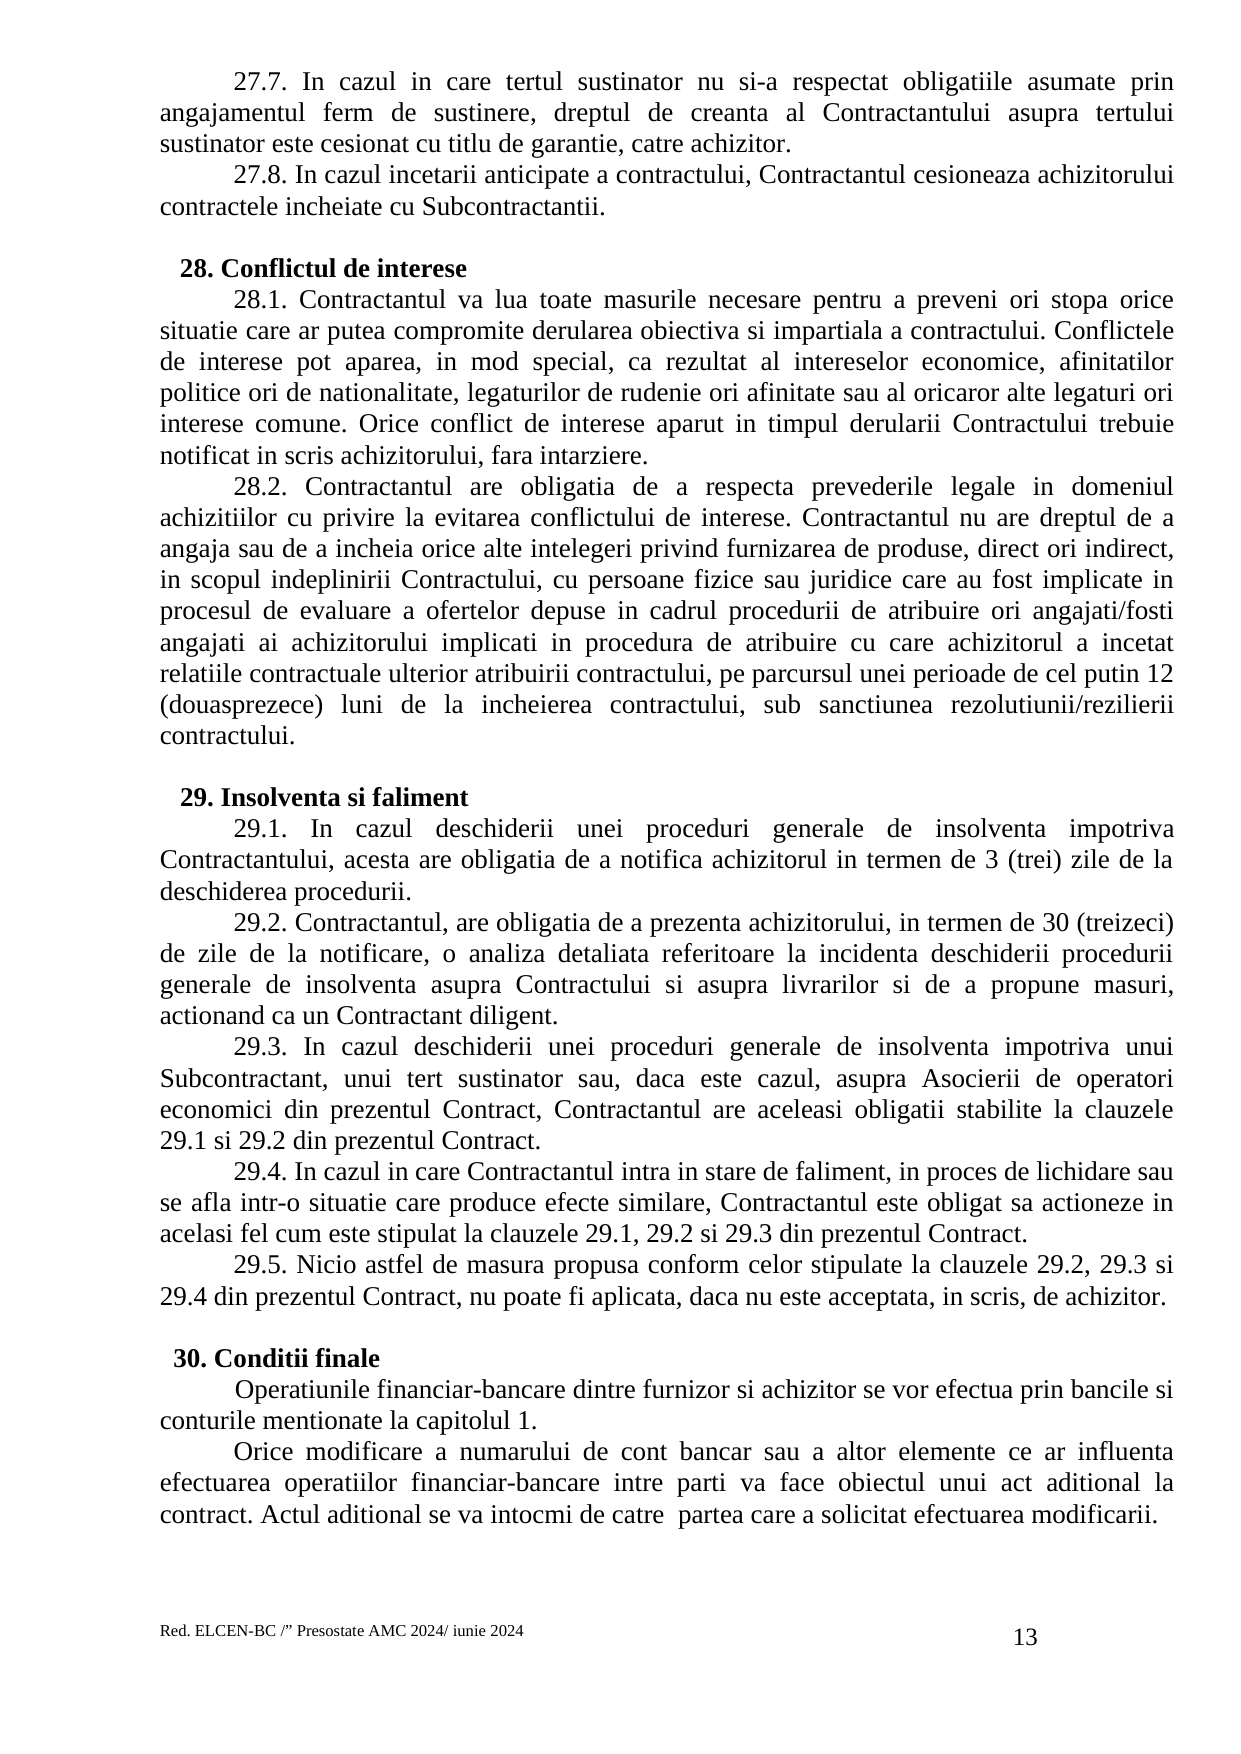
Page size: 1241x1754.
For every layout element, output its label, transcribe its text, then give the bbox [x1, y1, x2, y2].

text Orice modificare a numarului de cont bancar sau a altor elemente ce ar influenta efectuarea operatiilor financiar-bancare intre parti va face obiectul unui act aditional la contract. Actul aditional se va intocmi de catre partea care a solicitat efectuarea modificarii. [159, 1435, 1175, 1529]
text 27.7. In cazul in care tertul sustinator nu si-a respectat obligatiile asumate prin angajamentul ferm de sustinere, dreptul de creanta al Contractantului asupra tertului sustinator este cesionat cu titlu de garantie, catre achizitor. [159, 65, 1175, 158]
list 29.5. Nicio astfel de masura propusa conform celor stipulate la clauzele 29.2, 29.3 si 29.4 din prezentul Contract, nu poate fi aplicata, daca nu este acceptata, in scris, de achizitor. [159, 1248, 1175, 1311]
text 27.8. In cazul incetarii anticipate a contractului, Contractantul cesioneaza achizitorului contractele incheiate cu Subcontractantii. [159, 158, 1175, 221]
text Operatiunile financiar-bancare dintre furnizor si achizitor se vor efectua prin bancile si conturile mentionate la capitolul 1. [159, 1373, 1175, 1435]
text 29. Insolventa si faliment [159, 781, 1175, 812]
list 29.2. Contractantul, are obligatia de a prezenta achizitorului, in termen de 30 (treizeci) de zile de la notificare, o analiza detaliata referitoare la incidenta deschiderii procedurii generale de insolventa asupra Contractului si asupra livrarilor si de a propune masuri, actionand ca un Contractant diligent. [159, 906, 1175, 1031]
list 29.4. In cazul in care Contractantul intra in stare de faliment, in proces de lichidare sau se afla intr-o situatie care produce efecte similare, Contractantul este obligat sa actioneze in acelasi fel cum este stipulat la clauzele 29.1, 29.2 si 29.3 din prezentul Contract. [159, 1155, 1175, 1248]
text 28. Conflictul de interese [159, 252, 1175, 283]
text 30. Conditii finale [159, 1342, 1175, 1373]
list 29.3. In cazul deschiderii unei proceduri generale de insolventa impotriva unui Subcontractant, unui tert sustinator sau, daca este cazul, asupra Asocierii de operatori economici din prezentul Contract, Contractantul are aceleasi obligatii stabilite la clauzele 29.1 si 29.2 din prezentul Contract. [159, 1031, 1175, 1155]
list 28.2. Contractantul are obligatia de a respecta prevederile legale in domeniul achizitiilor cu privire la evitarea conflictului de interese. Contractantul nu are dreptul de a angaja sau de a incheia orice alte intelegeri privind furnizarea de produse, direct ori indirect, in scopul indeplinirii Contractului, cu persoane fizice sau juridice care au fost implicate in procesul de evaluare a ofertelor depuse in cadrul procedurii de atribuire ori angajati/fosti angajati ai achizitorului implicati in procedura de atribuire cu care achizitorul a incetat relatiile contractuale ulterior atribuirii contractului, pe parcursul unei perioade de cel putin 12 (douasprezece) luni de la incheierea contractului, sub sanctiunea rezolutiunii/rezilierii contractului. [159, 470, 1175, 750]
list 28.1. Contractantul va lua toate masurile necesare pentru a preveni ori stopa orice situatie care ar putea compromite derularea obiectiva si impartiala a contractului. Conflictele de interese pot aparea, in mod special, ca rezultat al intereselor economice, afinitatilor politice ori de nationalitate, legaturilor de rudenie ori afinitate sau al oricaror alte legaturi ori interese comune. Orice conflict de interese aparut in timpul derularii Contractului trebuie notificat in scris achizitorului, fara intarziere. [159, 283, 1175, 470]
list 29.1. In cazul deschiderii unei proceduri generale de insolventa impotriva Contractantului, acesta are obligatia de a notifica achizitorul in termen de 3 (trei) zile de la deschiderea procedurii. [159, 812, 1175, 906]
